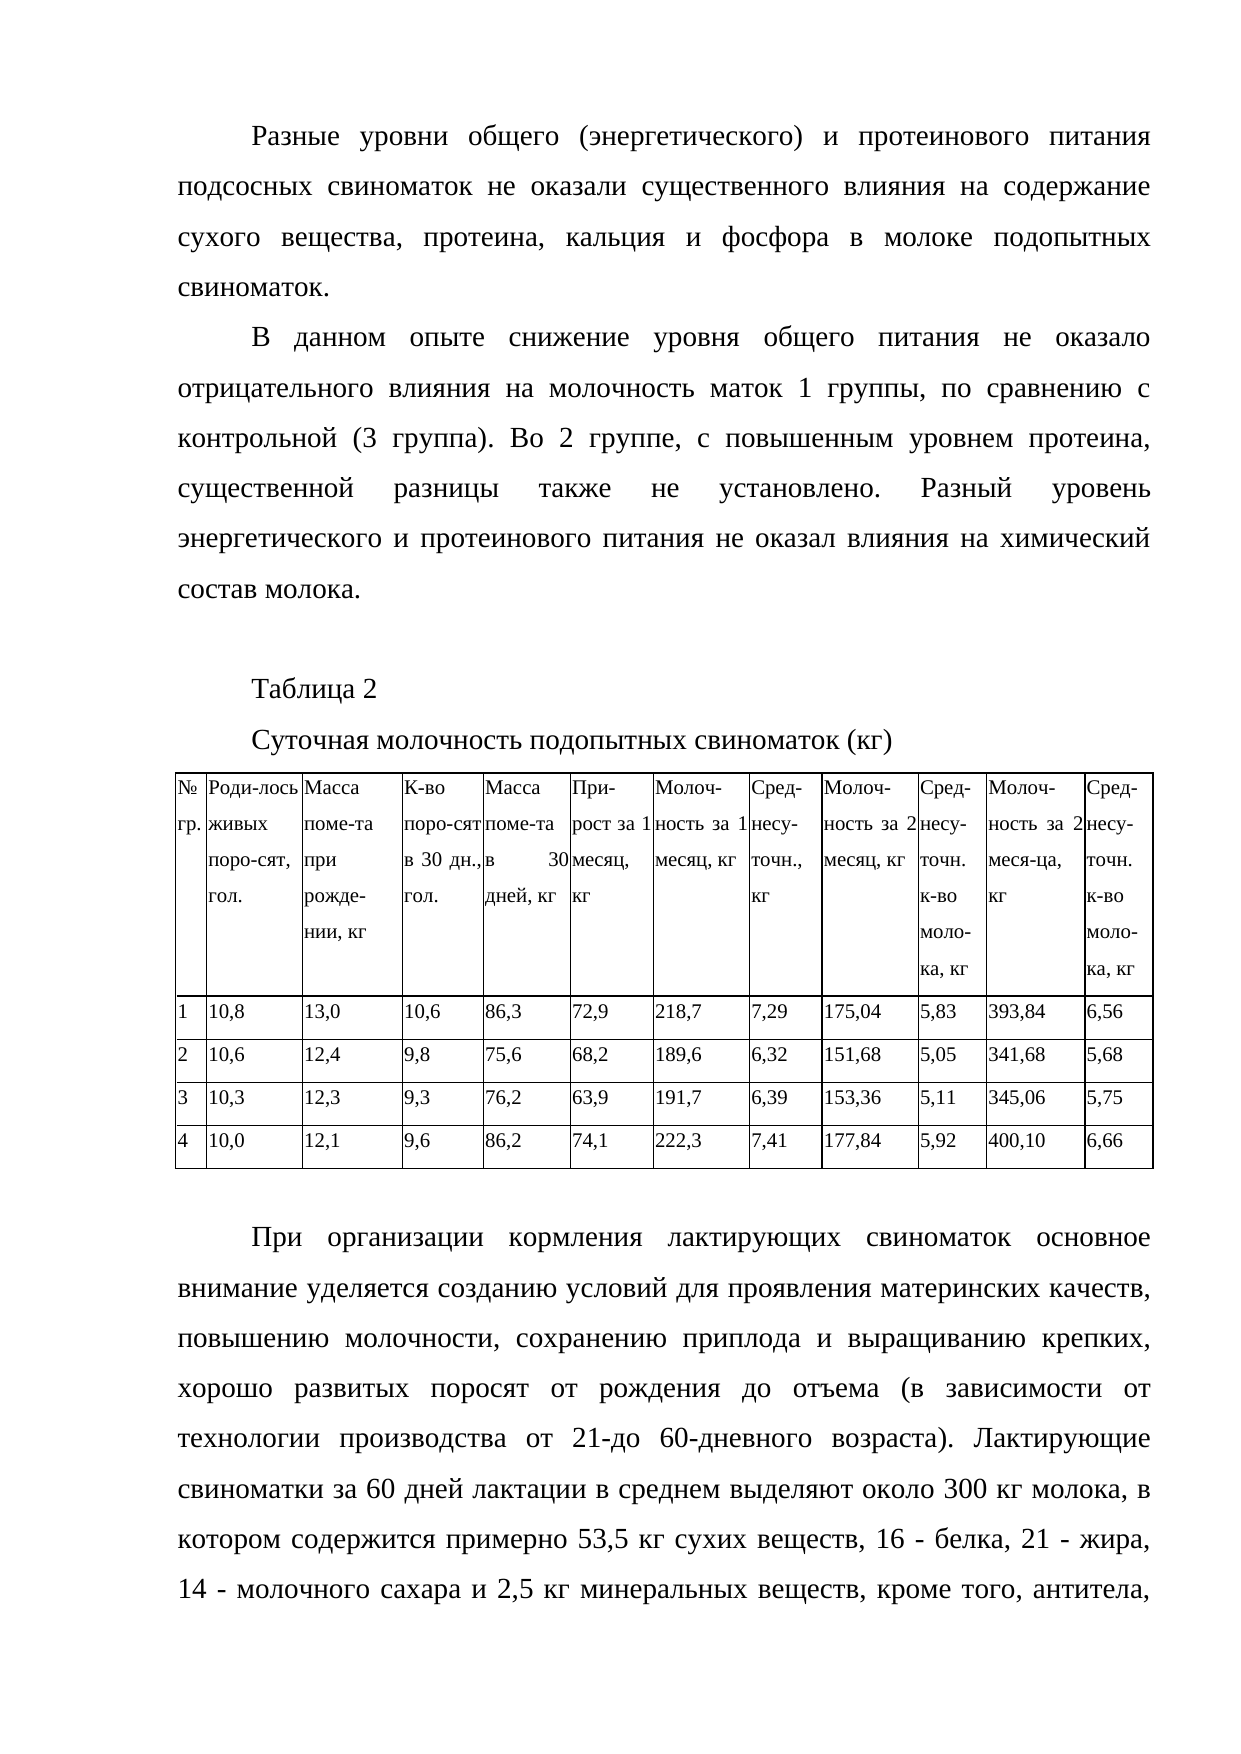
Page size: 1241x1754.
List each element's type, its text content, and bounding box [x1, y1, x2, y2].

table_cell 5,11 [919, 1083, 986, 1124]
table_cell 63,9 [571, 1083, 653, 1124]
text В данном опыте снижение уровня общего питания не оказало отрицательного влияния на молочность маток 1 группы, по сравнению с контрольной (3 группа). Во 2 группе, с повышенным уровнем протеина, существенной разницы также не установлено. Разный уровень энергетического и протеинового питания не оказал влияния на химический состав молока. [177, 319, 1152, 604]
table_cell 191,7 [654, 1083, 749, 1124]
table_cell 10,8 [207, 997, 302, 1038]
table_cell 86,2 [484, 1126, 570, 1167]
table_cell 2 [176, 1040, 206, 1081]
table_cell 10,0 [207, 1126, 302, 1167]
table_header Роди-лось живых поро-сят, гол. [207, 774, 302, 995]
table_cell 86,3 [484, 997, 570, 1038]
table_cell 218,7 [654, 997, 749, 1038]
table_cell 5,83 [919, 997, 986, 1038]
table_cell 6,32 [750, 1040, 821, 1081]
table_cell 153,36 [823, 1083, 918, 1124]
table_cell 345,06 [987, 1083, 1084, 1124]
table_cell 12,4 [303, 1040, 402, 1081]
table_header К-во поро-сят в 30 дн., гол. [403, 774, 483, 995]
table_cell 9,8 [403, 1040, 483, 1081]
table_cell 13,0 [303, 997, 402, 1038]
table_header Масса поме-та в 30 дней, кг [484, 774, 570, 995]
table_header Молоч-ность за 2 меся-ца, кг [987, 774, 1084, 995]
table_cell 10,6 [403, 997, 483, 1038]
table_cell 68,2 [571, 1040, 653, 1081]
table_cell 175,04 [823, 997, 918, 1038]
text Суточная молочность подопытных свиноматок (кг) [177, 722, 1152, 755]
table_header Масса поме-та при рожде-нии, кг [303, 774, 402, 995]
table_cell 400,10 [987, 1126, 1084, 1167]
table_cell 4 [176, 1126, 206, 1167]
table_header Молоч-ность за 1 месяц, кг [654, 774, 749, 995]
table_header Сред-несу-точн. к-во моло-ка, кг [919, 774, 986, 995]
text Таблица 2 [177, 672, 1152, 705]
table_cell 5,68 [1086, 1040, 1152, 1081]
table_cell 6,39 [750, 1083, 821, 1124]
table_cell 75,6 [484, 1040, 570, 1081]
table_header № гр. [176, 774, 206, 995]
table_header Сред-несу-точн., кг [750, 774, 821, 995]
table_cell 3 [176, 1083, 206, 1124]
table_cell 10,3 [207, 1083, 302, 1124]
table_header При-рост за 1 месяц, кг [571, 774, 653, 995]
table_cell 5,05 [919, 1040, 986, 1081]
table_cell 76,2 [484, 1083, 570, 1124]
table_cell 9,6 [403, 1126, 483, 1167]
table_cell 12,3 [303, 1083, 402, 1124]
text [177, 1219, 1152, 1605]
table_cell 151,68 [823, 1040, 918, 1081]
table_cell 6,66 [1086, 1126, 1152, 1167]
table_cell 5,92 [919, 1126, 986, 1167]
table_cell 6,56 [1086, 997, 1152, 1038]
table_header Сред-несу-точн. к-во моло-ка, кг [1086, 774, 1152, 995]
table_cell 7,29 [750, 997, 821, 1038]
text Разные уровни общего (энергетического) и протеинового питания подсосных свиноматок не оказали существенного влияния на содержание сухого вещества, протеина, кальция и фосфора в молоке подопытных свиноматок. [177, 118, 1152, 303]
table_cell 341,68 [987, 1040, 1084, 1081]
table_cell 74,1 [571, 1126, 653, 1167]
table_cell 189,6 [654, 1040, 749, 1081]
table_cell 10,6 [207, 1040, 302, 1081]
table_cell 5,75 [1086, 1083, 1152, 1124]
table_cell 72,9 [571, 997, 653, 1038]
table_cell 1 [176, 996, 206, 1038]
table_cell 222,3 [654, 1126, 749, 1167]
table_header Молоч-ность за 2 месяц, кг [823, 774, 918, 995]
table_cell 393,84 [987, 997, 1084, 1038]
table_cell 12,1 [303, 1126, 402, 1167]
table_cell 7,41 [750, 1126, 821, 1167]
table_cell 177,84 [823, 1126, 918, 1167]
table_cell 9,3 [403, 1083, 483, 1124]
